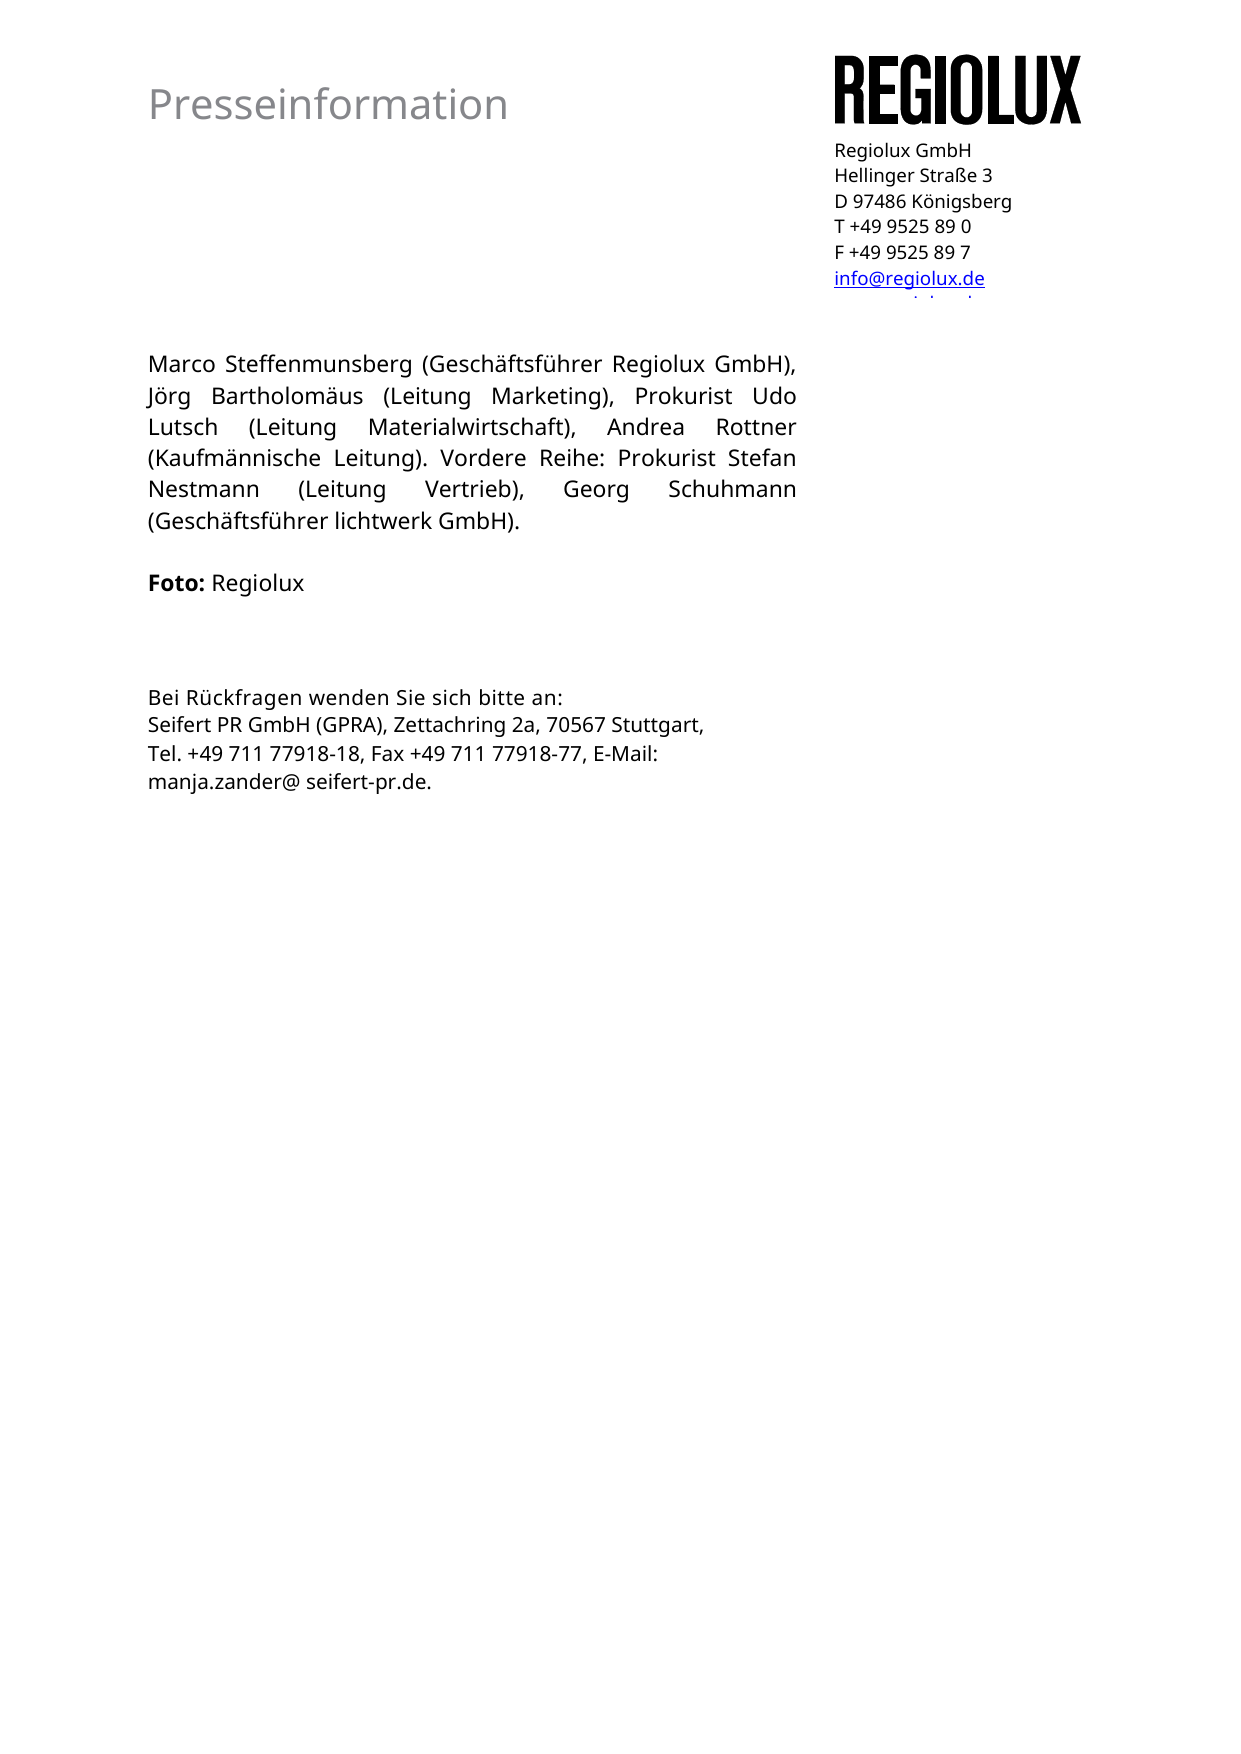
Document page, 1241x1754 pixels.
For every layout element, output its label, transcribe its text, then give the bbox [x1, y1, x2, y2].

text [148, 348, 797, 536]
text Bei Rückfragen wenden Sie sich bitte an: [148, 687, 677, 711]
text Foto: Regiolux [148, 567, 797, 598]
text manja.zander@ seifert-pr.de. [148, 767, 797, 796]
text Tel. +49 711 77918-18, Fax +49 711 77918-77, E-Mail: [148, 739, 797, 767]
text Seifert PR GmbH (GPRA), Zettachring 2a, 70567 Stuttgart, [148, 711, 797, 739]
